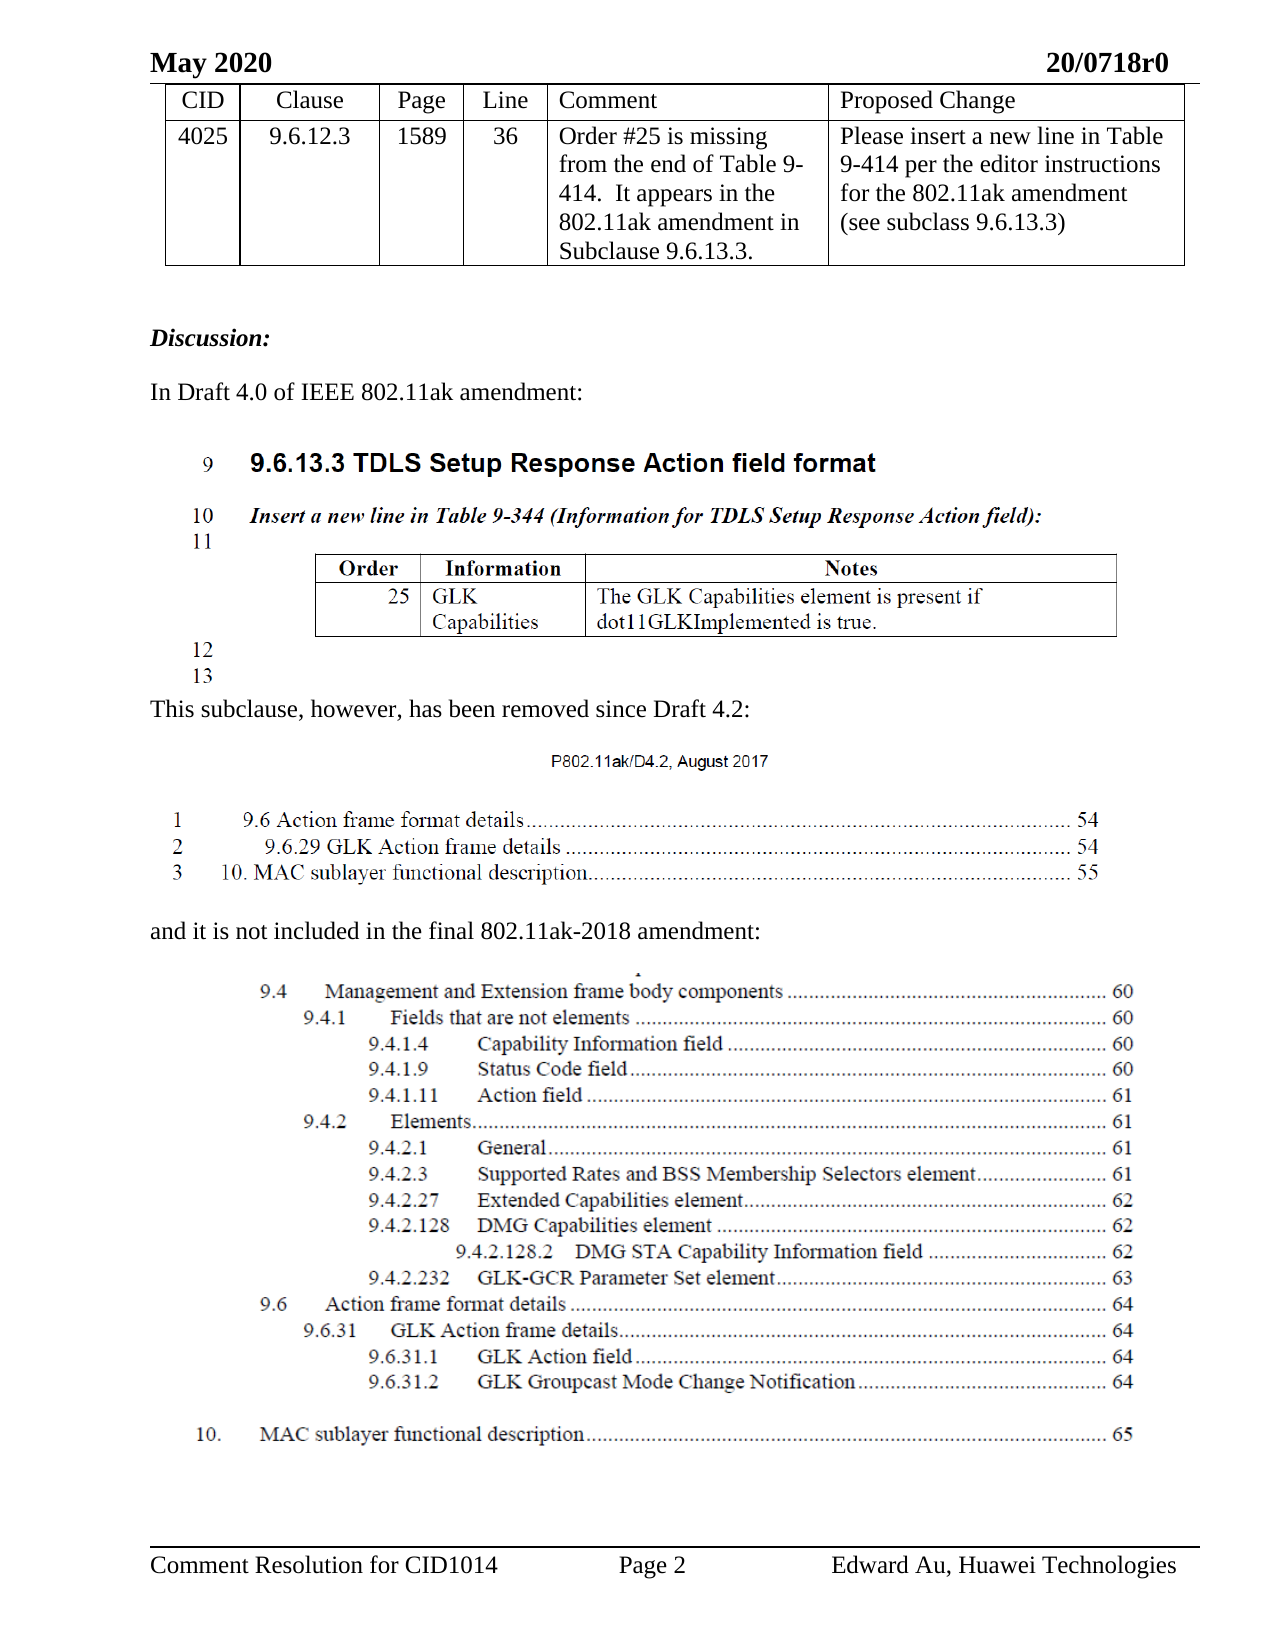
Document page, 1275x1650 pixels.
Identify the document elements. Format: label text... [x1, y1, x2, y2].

table_cell 4025 [166, 121, 239, 264]
text In Draft 4.0 of IEEE 802.11ak amendment: [150, 377, 1200, 406]
text This subclause, however, has been removed since Draft 4.2: [150, 694, 1200, 722]
table_cell Order #25 is missing from the end of Table 9-414. It appears in the 802.11ak amendment in Subclause 9.6.13.3. [548, 121, 828, 264]
table_header Proposed Change [829, 85, 1184, 120]
table_cell Please insert a new line in Table 9-414 per the editor instructions for the 802.11ak amendment (see subclass 9.6.13.3) [829, 121, 1184, 264]
table_header Clause [241, 85, 379, 120]
table_header Comment [548, 85, 828, 120]
table_header Page [380, 85, 463, 120]
text Discussion: [150, 323, 1200, 352]
table_header Line [464, 85, 547, 120]
table_cell 36 [464, 121, 547, 264]
table_header CID [166, 85, 239, 120]
table_cell 1589 [380, 121, 463, 264]
text and it is not included in the final 802.11ak-2018 amendment: [150, 916, 1200, 945]
table_cell 9.6.12.3 [241, 121, 379, 264]
